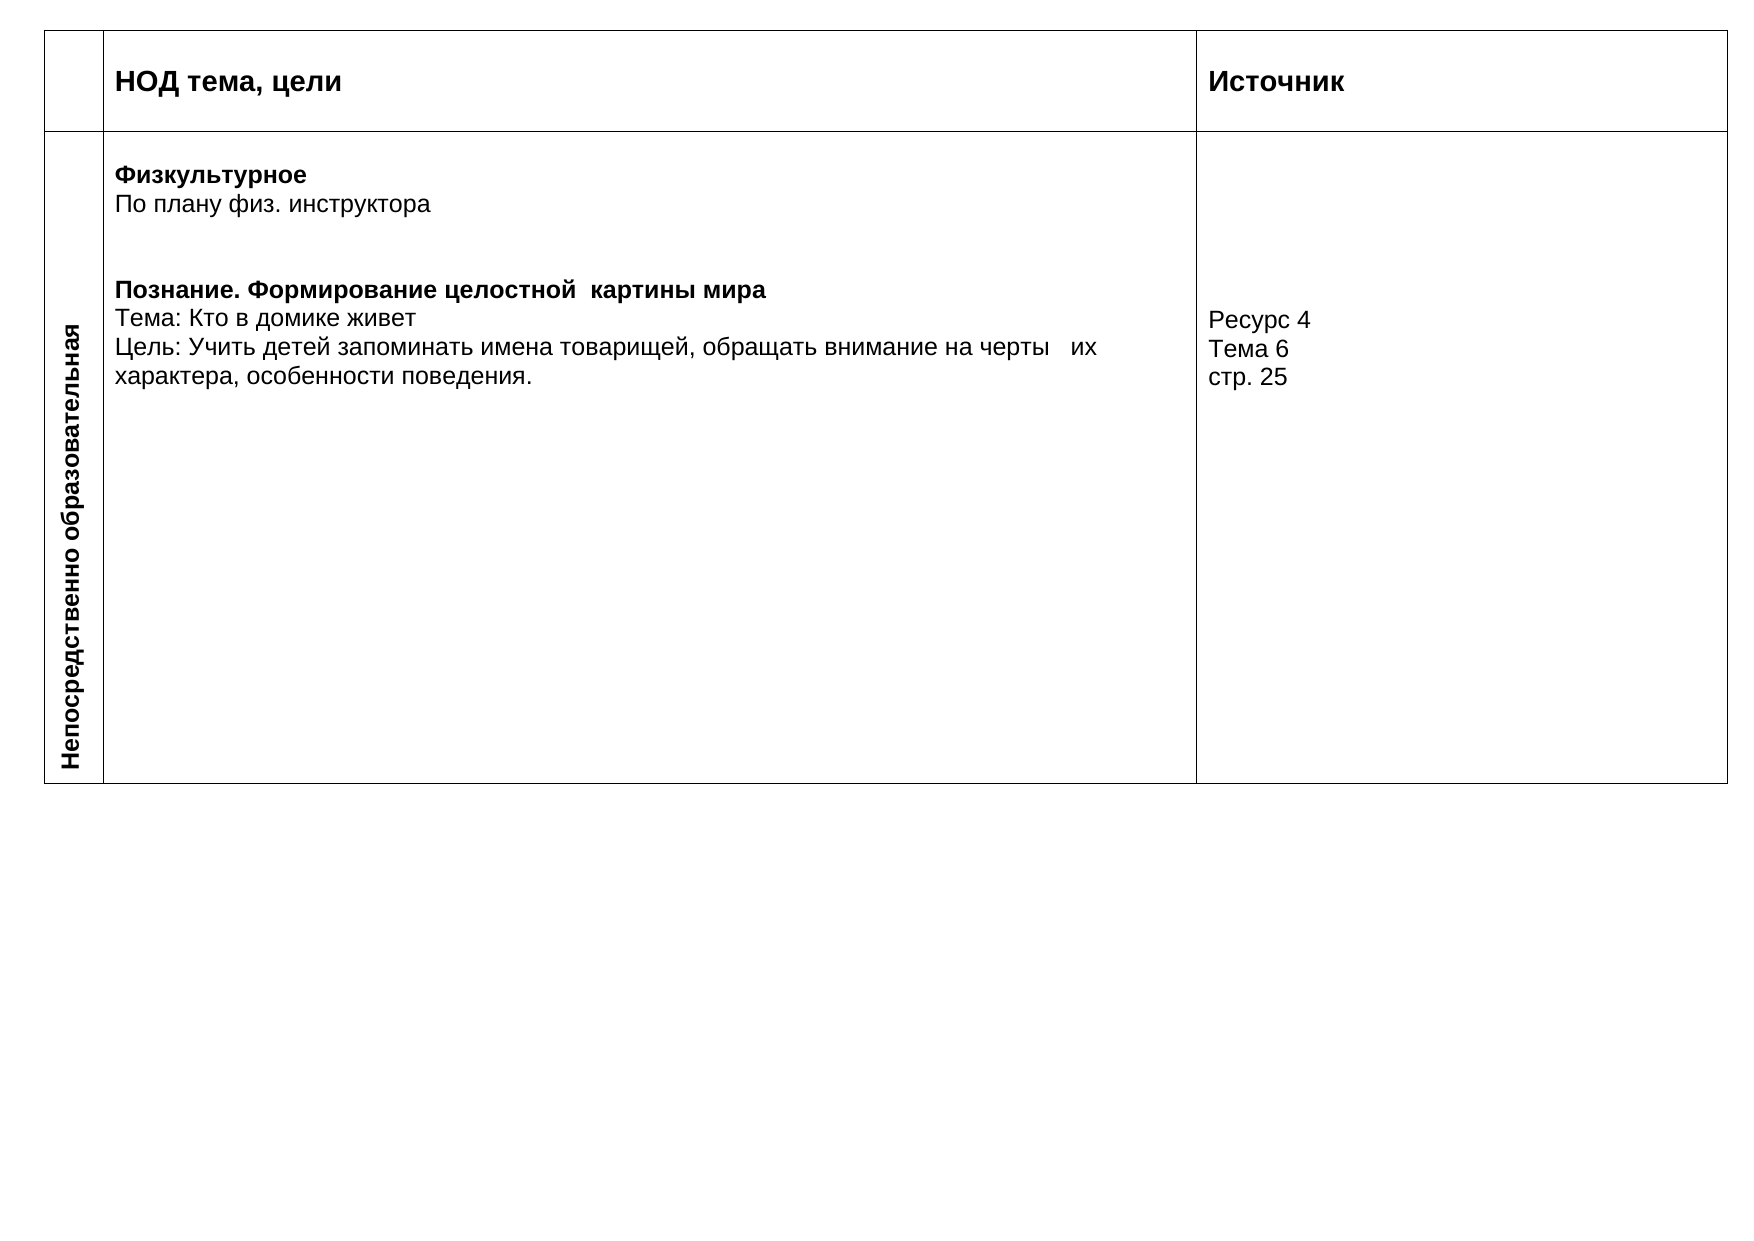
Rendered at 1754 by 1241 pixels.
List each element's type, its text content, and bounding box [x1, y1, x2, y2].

table_cell [45, 31, 103, 131]
table_cell Физкультурное По плану физ. инструктора Познание. Формирование целостной картины мира Тема: Кто в домике живет Цель: Учить детей запоминать имена товарищей, обращать внимание на черты их характера, особенности поведения. [104, 132, 1196, 782]
table_cell Источник [1197, 31, 1727, 131]
table_cell НОД тема, цели [104, 31, 1196, 131]
table_cell Непосредственно образовательная деятельность [45, 132, 103, 782]
table_cell Ресурс 4 Тема 6 стр. 25 [1197, 132, 1727, 782]
